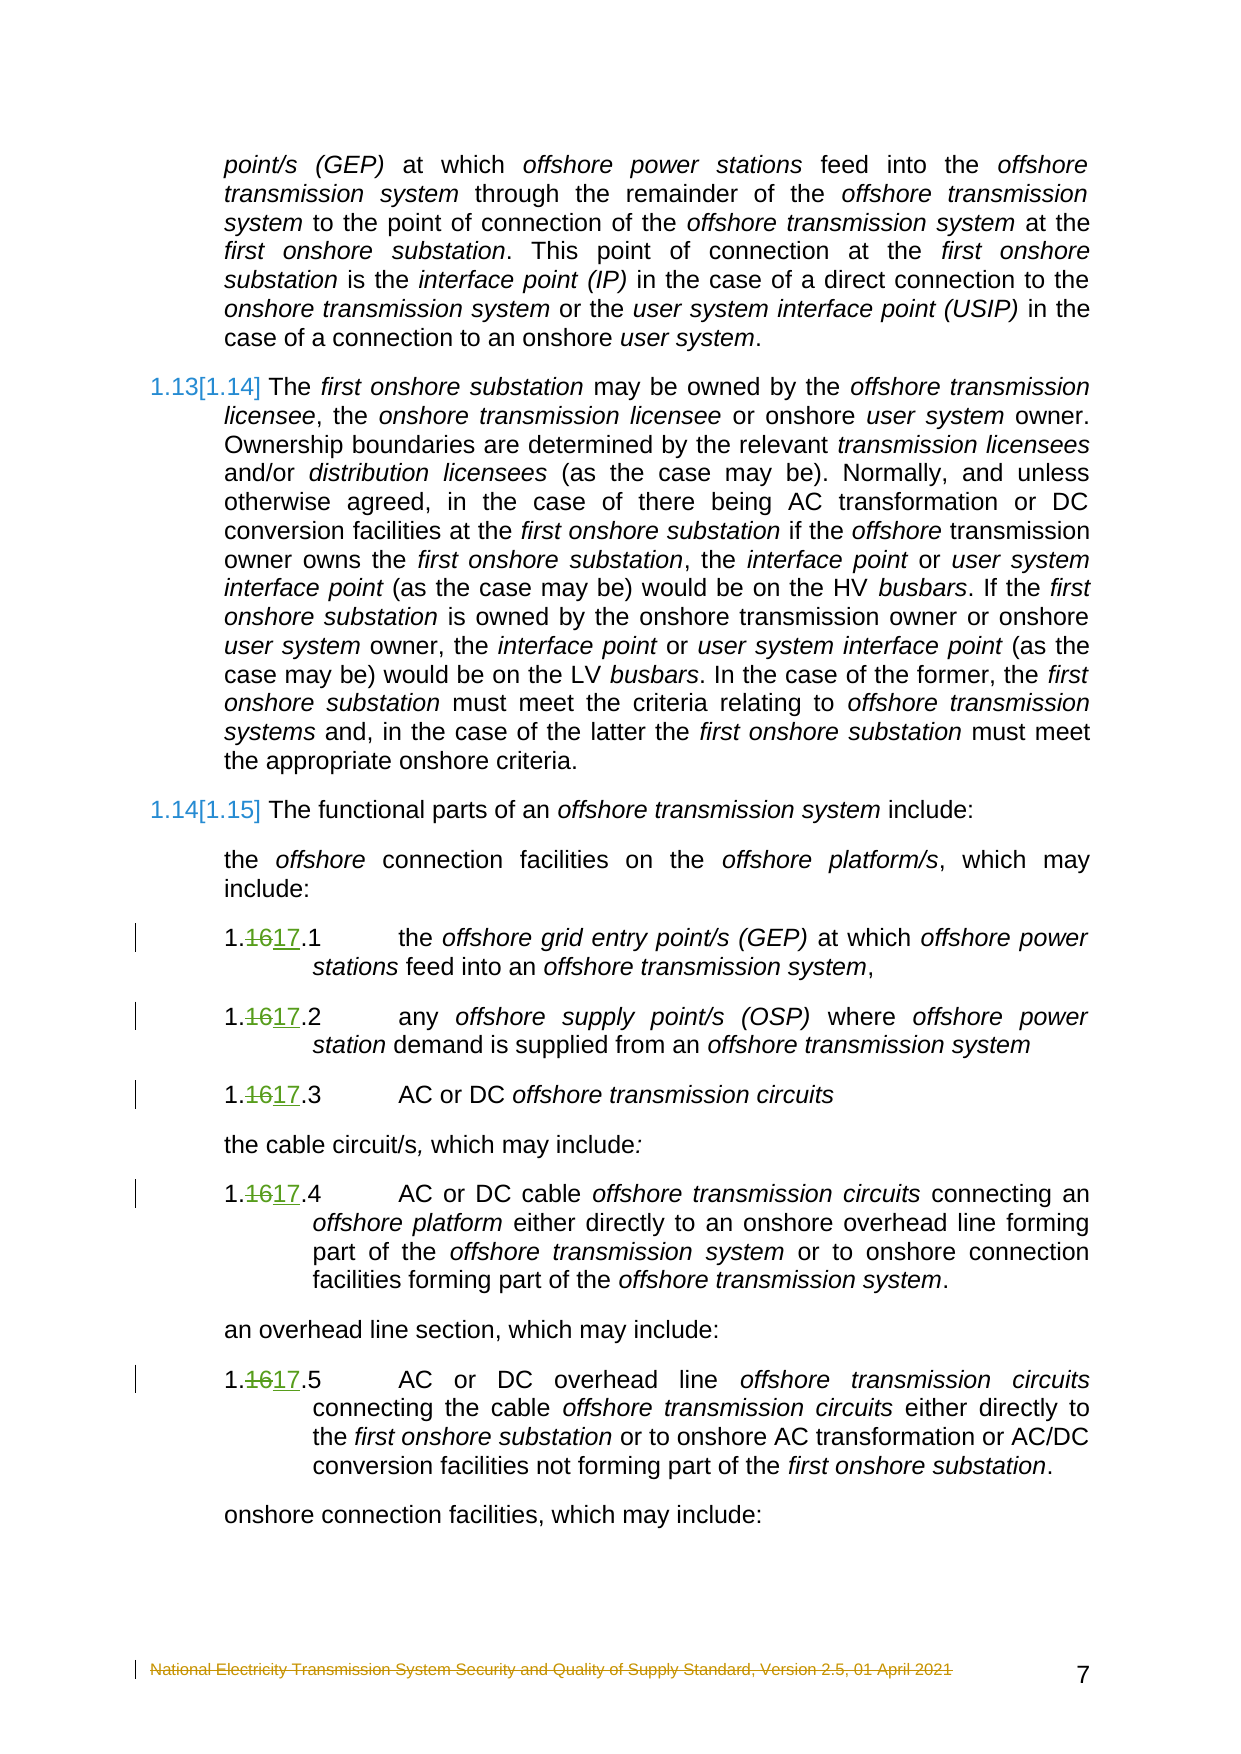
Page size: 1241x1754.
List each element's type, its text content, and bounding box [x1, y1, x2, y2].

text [150, 150, 1090, 351]
text onshore connection facilities, which may include: [224, 1500, 1090, 1529]
subtitle 1..3 AC or DC offshore transmission circuits [224, 1080, 1090, 1109]
text The first onshore substation may be owned by the offshore transmission licensee, the onshore transmission licensee or onshore user system owner. Ownership boundaries are determined by the relevant transmission licensees and/or distribution licensees (as the case may be). Normally, and unless otherwise agreed, in the case of there being AC transformation or DC conversion facilities at the first onshore substation if the offshore transmission owner owns the first onshore substation, the interface point or user system interface point (as the case may be) would be on the HV busbars. If the first onshore substation is owned by the onshore transmission owner or onshore user system owner, the interface point or user system interface point (as the case may be) would be on the LV busbars. In the case of the former, the first onshore substation must meet the criteria relating to offshore transmission systems and, in the case of the latter the first onshore substation must meet the appropriate onshore criteria. [150, 372, 1090, 774]
subtitle 1..5 AC or DC overhead line offshore transmission circuits connecting the cable offshore transmission circuits either directly to the first onshore substation or to onshore AC transformation or AC/DC conversion facilities not forming part of the first onshore substation. [224, 1364, 1090, 1479]
text the offshore connection facilities on the offshore platform/s, which may include: [224, 845, 1090, 902]
text The functional parts of an offshore transmission system include: [150, 795, 1090, 824]
subtitle 1..2 any offshore supply point/s (OSP) where offshore power station demand is supplied from an offshore transmission system [224, 1002, 1090, 1059]
text an overhead line section, which may include: [224, 1315, 1090, 1344]
text the cable circuit/s, which may include: [224, 1129, 1090, 1158]
subtitle 1..1 the offshore grid entry point/s (GEP) at which offshore power stations feed into an offshore transmission system, [224, 923, 1090, 981]
subtitle 1..4 AC or DC cable offshore transmission circuits connecting an offshore platform either directly to an onshore overhead line forming part of the offshore transmission system or to onshore connection facilities forming part of the offshore transmission system. [224, 1179, 1090, 1294]
